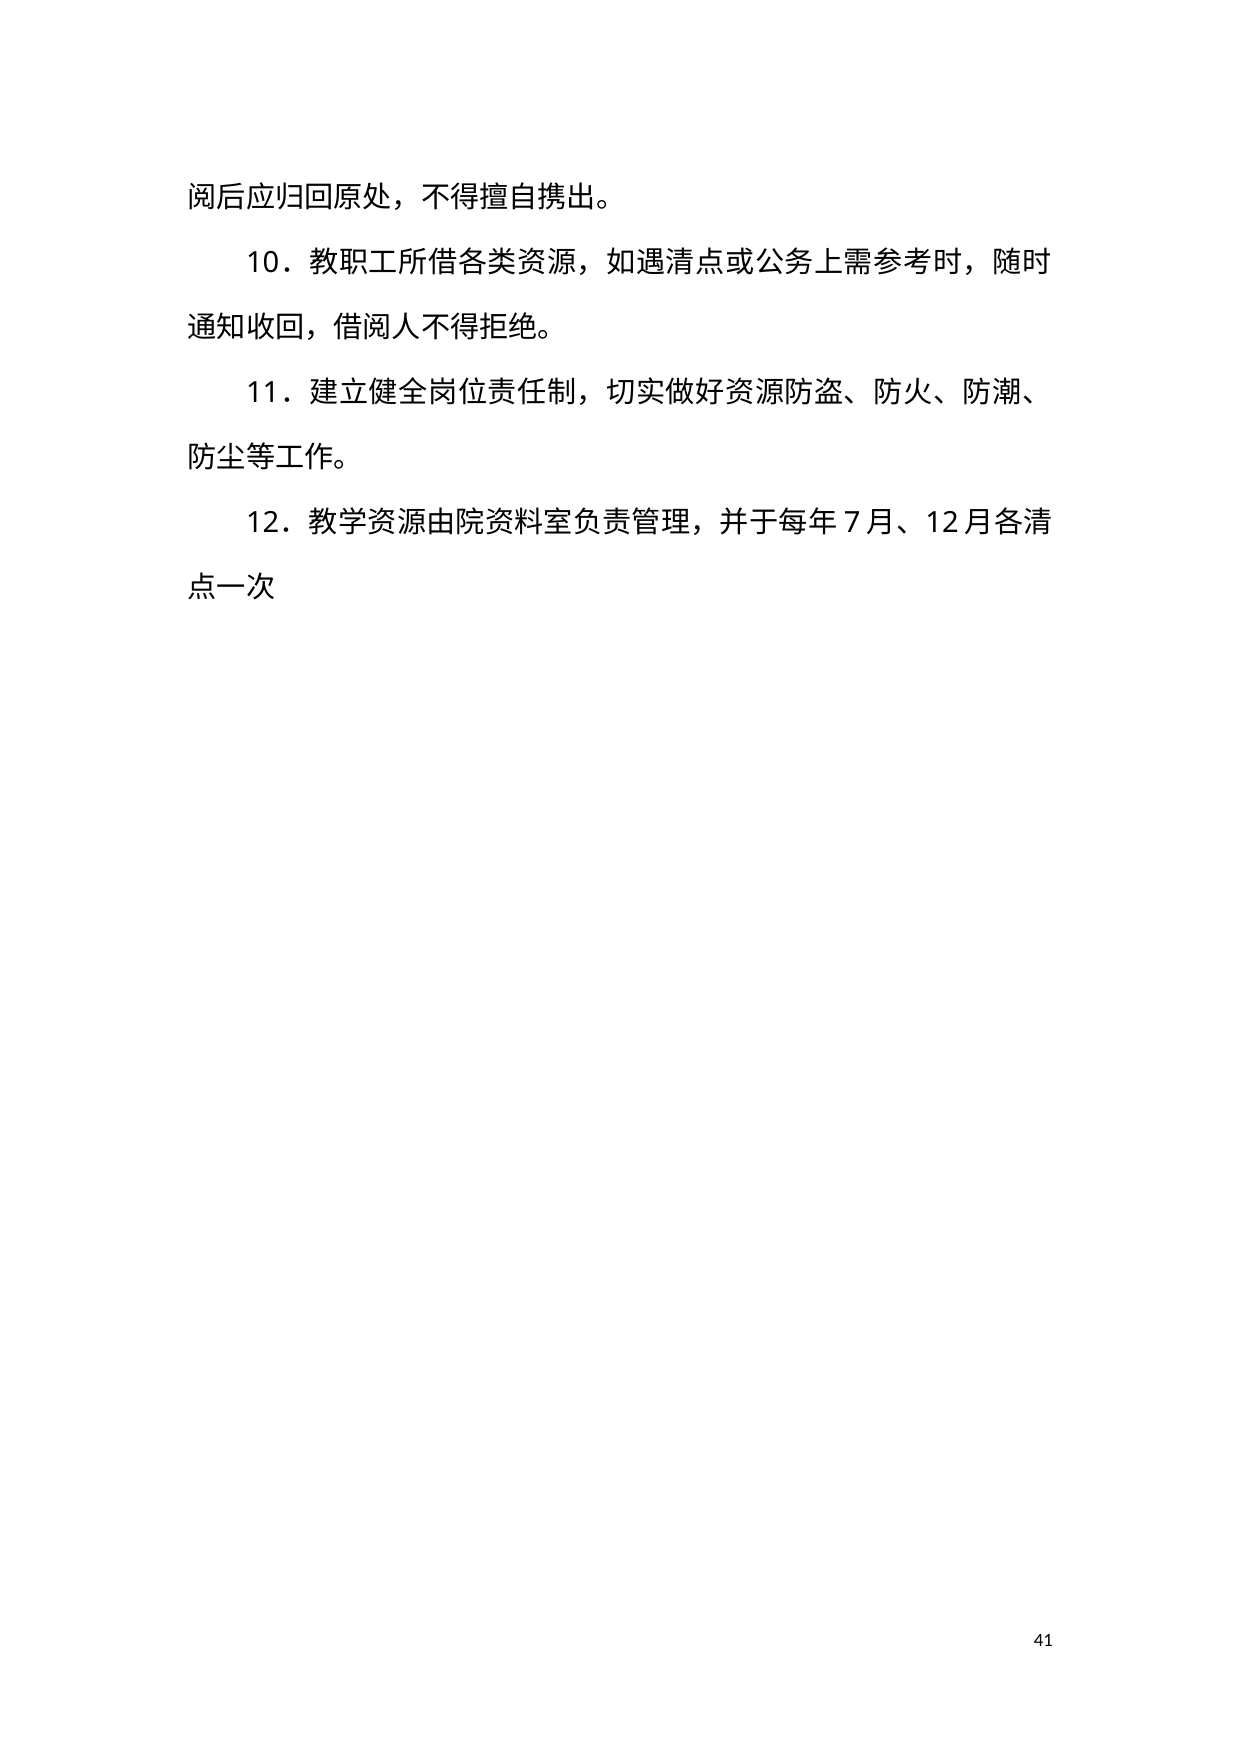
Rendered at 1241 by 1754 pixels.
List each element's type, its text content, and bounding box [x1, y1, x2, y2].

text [187, 162, 1053, 227]
text 11．建立健全岗位责任制，切实做好资源防盗、防火、防潮、防尘等工作。 [187, 357, 1053, 487]
text 10．教职工所借各类资源，如遇清点或公务上需参考时，随时通知收回，借阅人不得拒绝。 [187, 227, 1053, 357]
text 12．教学资源由院资料室负责管理，并于每年7月、12月各清点一次 [187, 487, 1053, 617]
